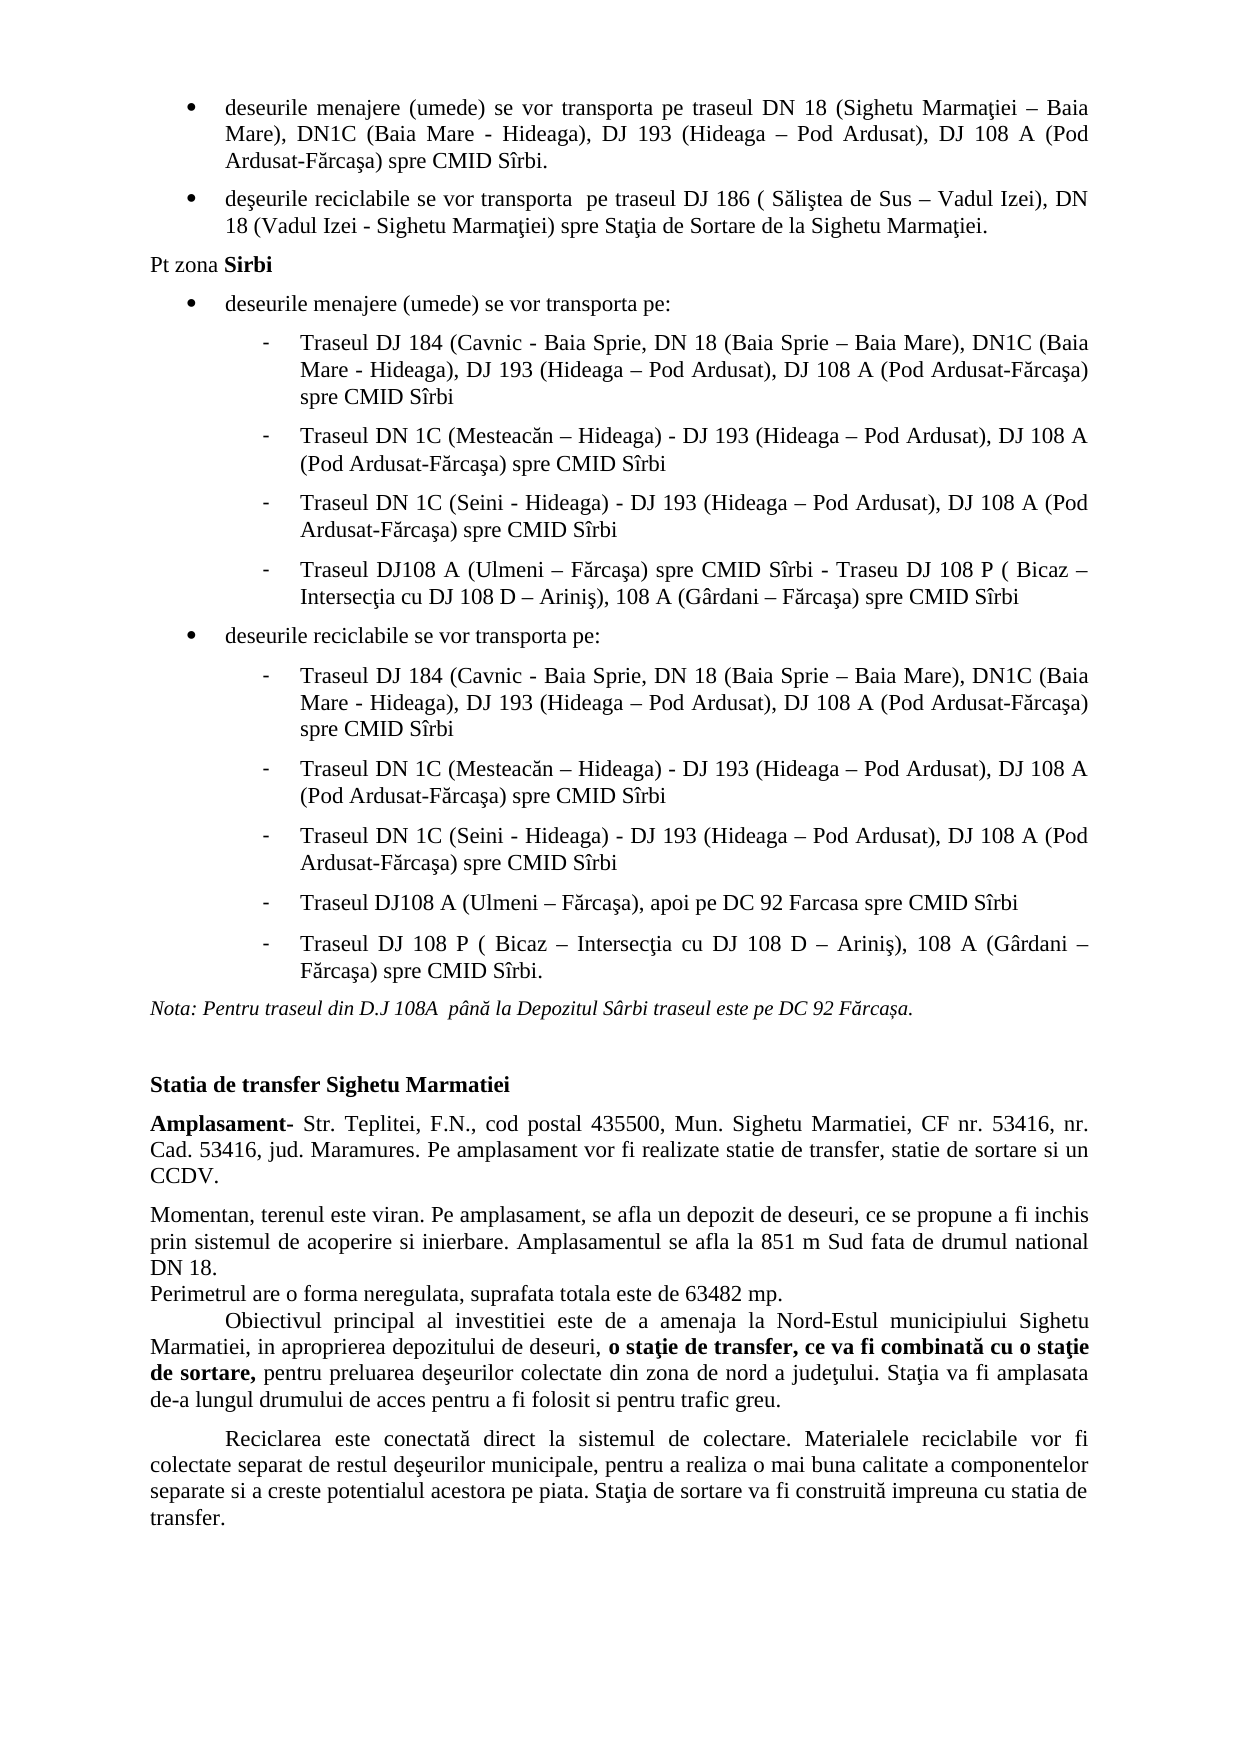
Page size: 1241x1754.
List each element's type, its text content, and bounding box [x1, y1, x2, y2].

list Traseul DN 1C (Seini - Hideaga) - DJ 193 (Hideaga – Pod Ardusat), DJ 108 A (Pod Ardusat-Fărcaşa) spre CMID Sîrbi [262, 488, 1090, 543]
list deşeurile reciclabile se vor transporta pe traseul DJ 186 ( Săliştea de Sus – Vadul Izei), DN 18 (Vadul Izei - Sighetu Marmaţiei) spre Staţia de Sortare de la Sighetu Marmaţiei. [187, 186, 1090, 238]
text Amplasament- Str. Teplitei, F.N., cod postal 435500, Mun. Sighetu Marmatiei, CF nr. 53416, nr. Cad. 53416, jud. Maramures. Pe amplasament vor fi realizate statie de transfer, statie de sortare si un CCDV. [150, 1110, 1090, 1189]
list deseurile reciclabile se vor transporta pe: [187, 622, 1090, 649]
list Momentan, terenul este viran. Pe amplasament, se afla un depozit de deseuri, ce se propune a fi inchis prin sistemul de acoperire si inierbare. Amplasamentul se afla la 851 m Sud fata de drumul national DN 18. [150, 1201, 1090, 1280]
list Traseul DN 1C (Seini - Hideaga) - DJ 193 (Hideaga – Pod Ardusat), DJ 108 A (Pod Ardusat-Fărcaşa) spre CMID Sîrbi [262, 821, 1090, 876]
text Reciclarea este conectată direct la sistemul de colectare. Materialele reciclabile vor fi colectate separat de restul deşeurilor municipale, pentru a realiza o mai buna calitate a componentelor separate si a creste potentialul acestora pe piata. Staţia de sortare va fi construită impreuna cu statia de transfer. [150, 1425, 1090, 1530]
list Traseul DJ108 A (Ulmeni – Fărcaşa), apoi pe DC 92 Farcasa spre CMID Sîrbi [262, 888, 1090, 916]
text Pt zona Sirbi [150, 251, 1090, 277]
list Traseul DN 1C (Mesteacăn – Hideaga) - DJ 193 (Hideaga – Pod Ardusat), DJ 108 A (Pod Ardusat-Fărcaşa) spre CMID Sîrbi [262, 754, 1090, 809]
list Traseul DJ108 A (Ulmeni – Fărcaşa) spre CMID Sîrbi - Traseu DJ 108 P ( Bicaz – Intersecţia cu DJ 108 D – Ariniş), 108 A (Gârdani – Fărcaşa) spre CMID Sîrbi [262, 555, 1090, 610]
list Traseul DN 1C (Mesteacăn – Hideaga) - DJ 193 (Hideaga – Pod Ardusat), DJ 108 A (Pod Ardusat-Fărcaşa) spre CMID Sîrbi [262, 422, 1090, 476]
text Nota: Pentru traseul din D.J 108A până la Depozitul Sârbi traseul este pe DC 92 Fărcașa. [150, 996, 1090, 1019]
list Perimetrul are o forma neregulata, suprafata totala este de 63482 mp. [150, 1280, 1090, 1307]
list Obiectivul principal al investitiei este de a amenaja la Nord-Estul municipiului Sighetu Marmatiei, in aproprierea depozitului de deseuri, o staţie de transfer, ce va fi combinată cu o staţie de sortare, pentru preluarea deşeurilor colectate din zona de nord a judeţului. Staţia va fi amplasata de-a lungul drumului de acces pentru a fi folosit si pentru trafic greu. [150, 1307, 1090, 1412]
list deseurile menajere (umede) se vor transporta pe: [187, 289, 1090, 316]
text Statia de transfer Sighetu Marmatiei [150, 1071, 1090, 1097]
list Traseul DJ 184 (Cavnic - Baia Sprie, DN 18 (Baia Sprie – Baia Mare), DN1C (Baia Mare - Hideaga), DJ 193 (Hideaga – Pod Ardusat), DJ 108 A (Pod Ardusat-Fărcaşa) spre CMID Sîrbi [262, 661, 1090, 742]
list deseurile menajere (umede) se vor transporta pe traseul DN 18 (Sighetu Marmaţiei – Baia Mare), DN1C (Baia Mare - Hideaga), DJ 193 (Hideaga – Pod Ardusat), DJ 108 A (Pod Ardusat-Fărcaşa) spre CMID Sîrbi. [187, 94, 1090, 173]
list Traseul DJ 108 P ( Bicaz – Intersecţia cu DJ 108 D – Ariniş), 108 A (Gârdani – Fărcaşa) spre CMID Sîrbi. [262, 929, 1090, 983]
list Traseul DJ 184 (Cavnic - Baia Sprie, DN 18 (Baia Sprie – Baia Mare), DN1C (Baia Mare - Hideaga), DJ 193 (Hideaga – Pod Ardusat), DJ 108 A (Pod Ardusat-Fărcaşa) spre CMID Sîrbi [262, 328, 1090, 409]
